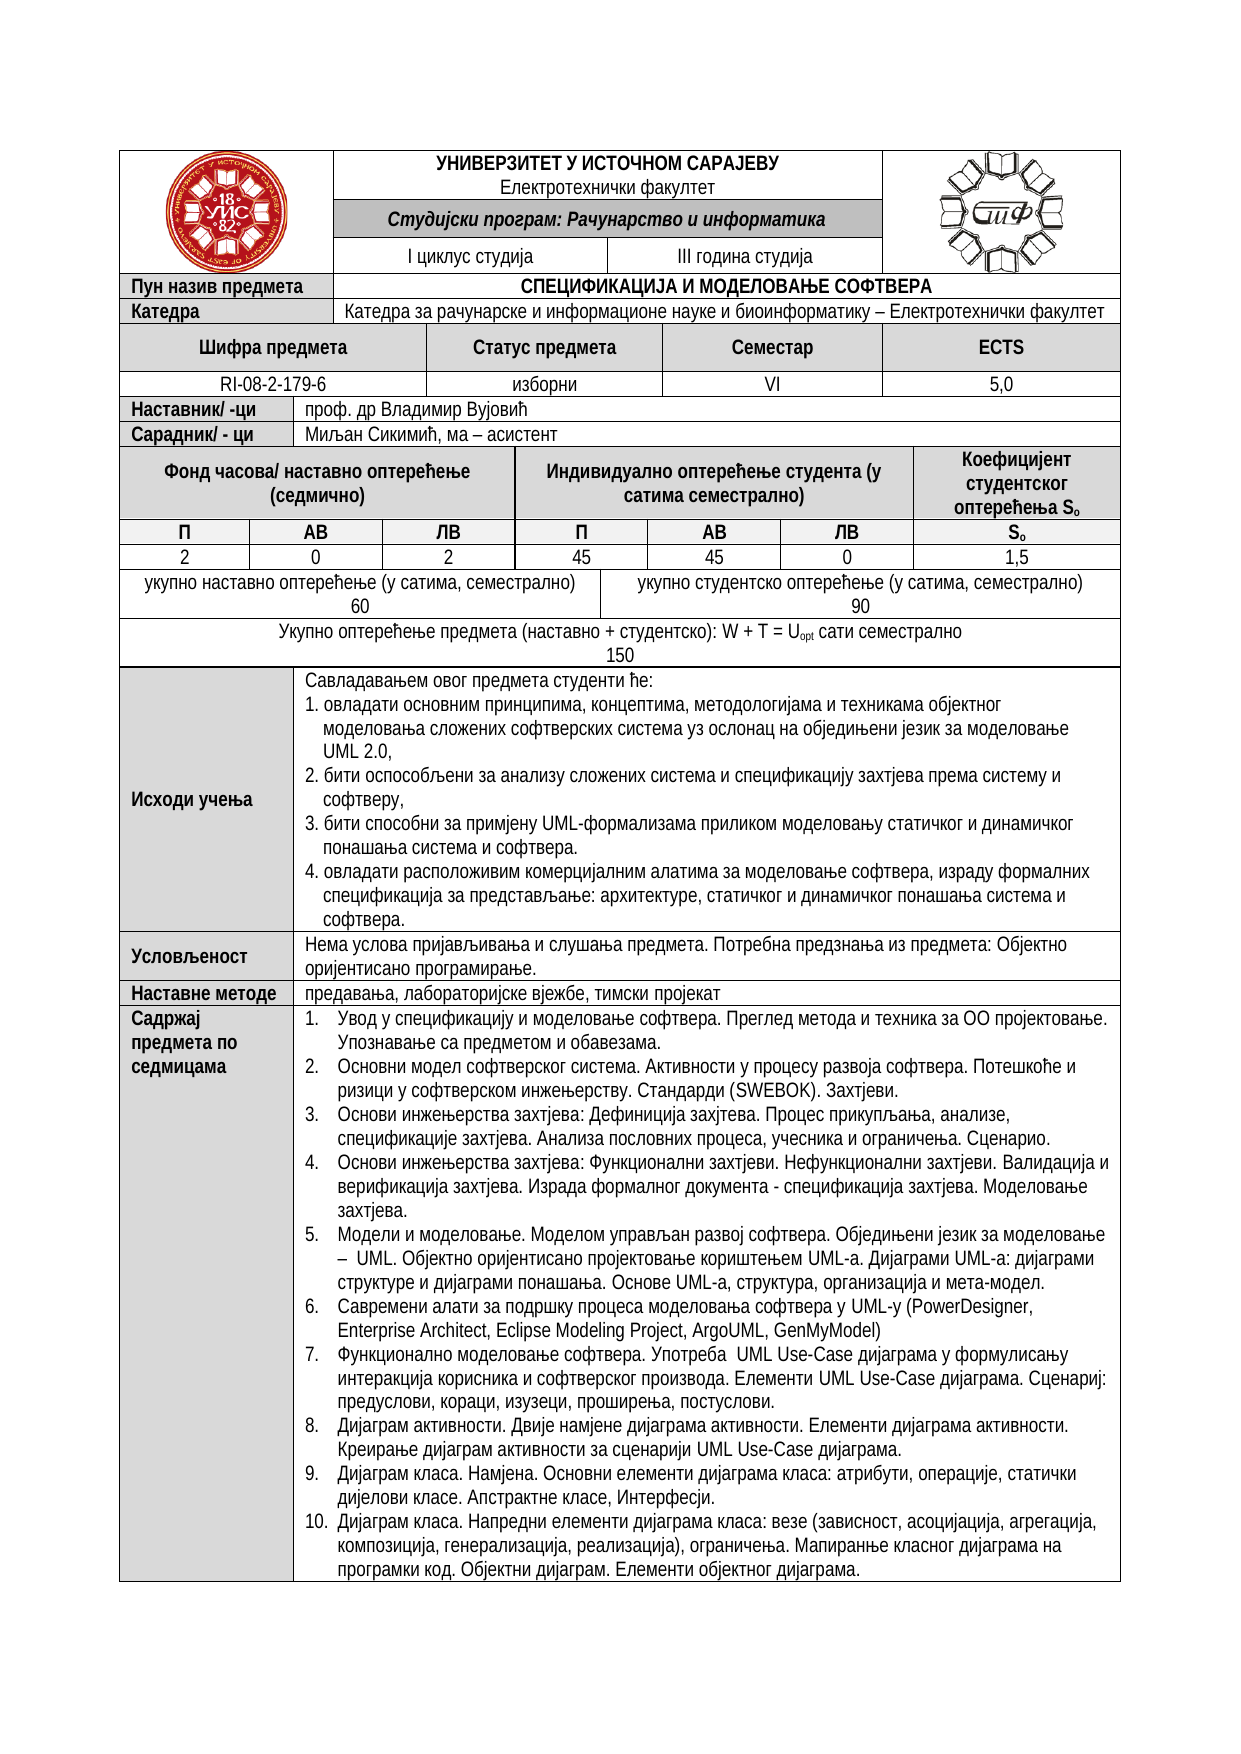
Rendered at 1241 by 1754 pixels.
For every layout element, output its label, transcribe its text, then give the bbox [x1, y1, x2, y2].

table_header УНИВЕРЗИТЕТ У ИСТОЧНОМ САРАЈЕВУ Електротехнички факултет [334, 151, 882, 199]
table_cell П [516, 520, 647, 543]
table_cell Пун назив предмета [120, 274, 333, 298]
table_cell 2 [120, 545, 249, 568]
table_cell Фонд часова/ наставно оптерећење (седмично) [120, 447, 514, 518]
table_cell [294, 1006, 1120, 1581]
table_cell СПЕЦИФИКАЦИЈА И МОДЕЛОВАЊЕ СОФТВЕРА [334, 274, 1120, 298]
table_cell ЛВ [781, 520, 913, 543]
table_cell ECTS [883, 324, 1120, 371]
picture [165, 151, 288, 273]
table_cell АВ [250, 520, 382, 543]
table_cell Катедра [120, 299, 333, 323]
table_cell 2 [383, 545, 514, 568]
table_header [1064, 151, 1120, 273]
table_cell Катедра за рачунарске и информационе науке и биоинформатику – Електротехнички факултет [334, 299, 1120, 323]
table_header [288, 151, 333, 273]
table_cell Условљеност [120, 932, 293, 980]
table_cell Савладавањем овог предмета студенти ће: 1. овладати основним принципима, концептима, методологијама и техникама објектног моделовања сложених софтверских система уз ослонац на обједињени језик за моделовање UML 2.0, 2. бити оспособљени за анализу сложених система и спецификацију захтјева према систему и софтверу, 3. бити способни за примјену UML-формализама приликом моделовању статичког и динамичког понашања система и софтвера. 4. овладати расположивим комерцијалним алатима за моделовање софтвера, израду формалних спецификација за представљање: архитектуре, статичког и динамичког понашања система и софтвера. [294, 668, 1120, 931]
table_cell Нема услова пријављивања и слушања предмета. Потребна предзнања из предмета: Објектно оријентисано програмирање. [294, 932, 1120, 980]
table_cell АВ [648, 520, 780, 543]
table_cell укупно наставно оптерећење (у сатима, семестрално) 60 [120, 570, 600, 617]
table_cell Исходи учења [120, 668, 293, 931]
table_cell Студијски програм: Рачунарство и информатика [334, 200, 882, 237]
table_cell 45 [516, 545, 647, 568]
table_cell I циклус студија [334, 238, 607, 273]
table_cell Наставник/ -ци [120, 397, 293, 421]
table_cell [120, 1006, 293, 1581]
table_header [883, 151, 939, 273]
table_cell Сарадник/ - ци [120, 422, 293, 446]
table_cell So [914, 520, 1120, 543]
table_cell Коефицијент студентског оптерећења So [914, 447, 1120, 518]
table_cell проф. др Владимир Вујовић [294, 397, 1120, 421]
table_cell Статус предмета [427, 324, 662, 371]
table_cell Укупно оптерећење предмета (наставно + студентско): W + T = Uopt сати семестрално 150 [120, 619, 1120, 666]
table_header [120, 151, 165, 273]
table_cell 0 [250, 545, 382, 568]
table_cell Семестар [663, 324, 882, 371]
table_cell III година студија [608, 238, 882, 273]
table_cell 0 [781, 545, 913, 568]
table_cell 5,0 [883, 372, 1120, 396]
picture [939, 151, 1064, 273]
table_cell VI [663, 372, 882, 396]
table_cell 45 [648, 545, 780, 568]
table_cell предавања, лабораторијске вјежбе, тимски пројекат [294, 981, 1120, 1005]
table_cell Шифра предмета [120, 324, 426, 371]
table_cell RI-08-2-179-6 [120, 372, 426, 396]
table_cell ЛВ [383, 520, 514, 543]
table_cell П [120, 520, 249, 543]
table_cell изборни [427, 372, 662, 396]
table_cell 1,5 [914, 545, 1120, 568]
table_cell укупно студентско оптерећење (у сатима, семестрално) 90 [601, 570, 1120, 617]
table_cell Миљан Сикимић, ма – асистент [294, 422, 1120, 446]
table_cell Индивидуално оптерећење студента (у сатима семестрално) [516, 447, 913, 518]
table_cell Наставне методе [120, 981, 293, 1005]
